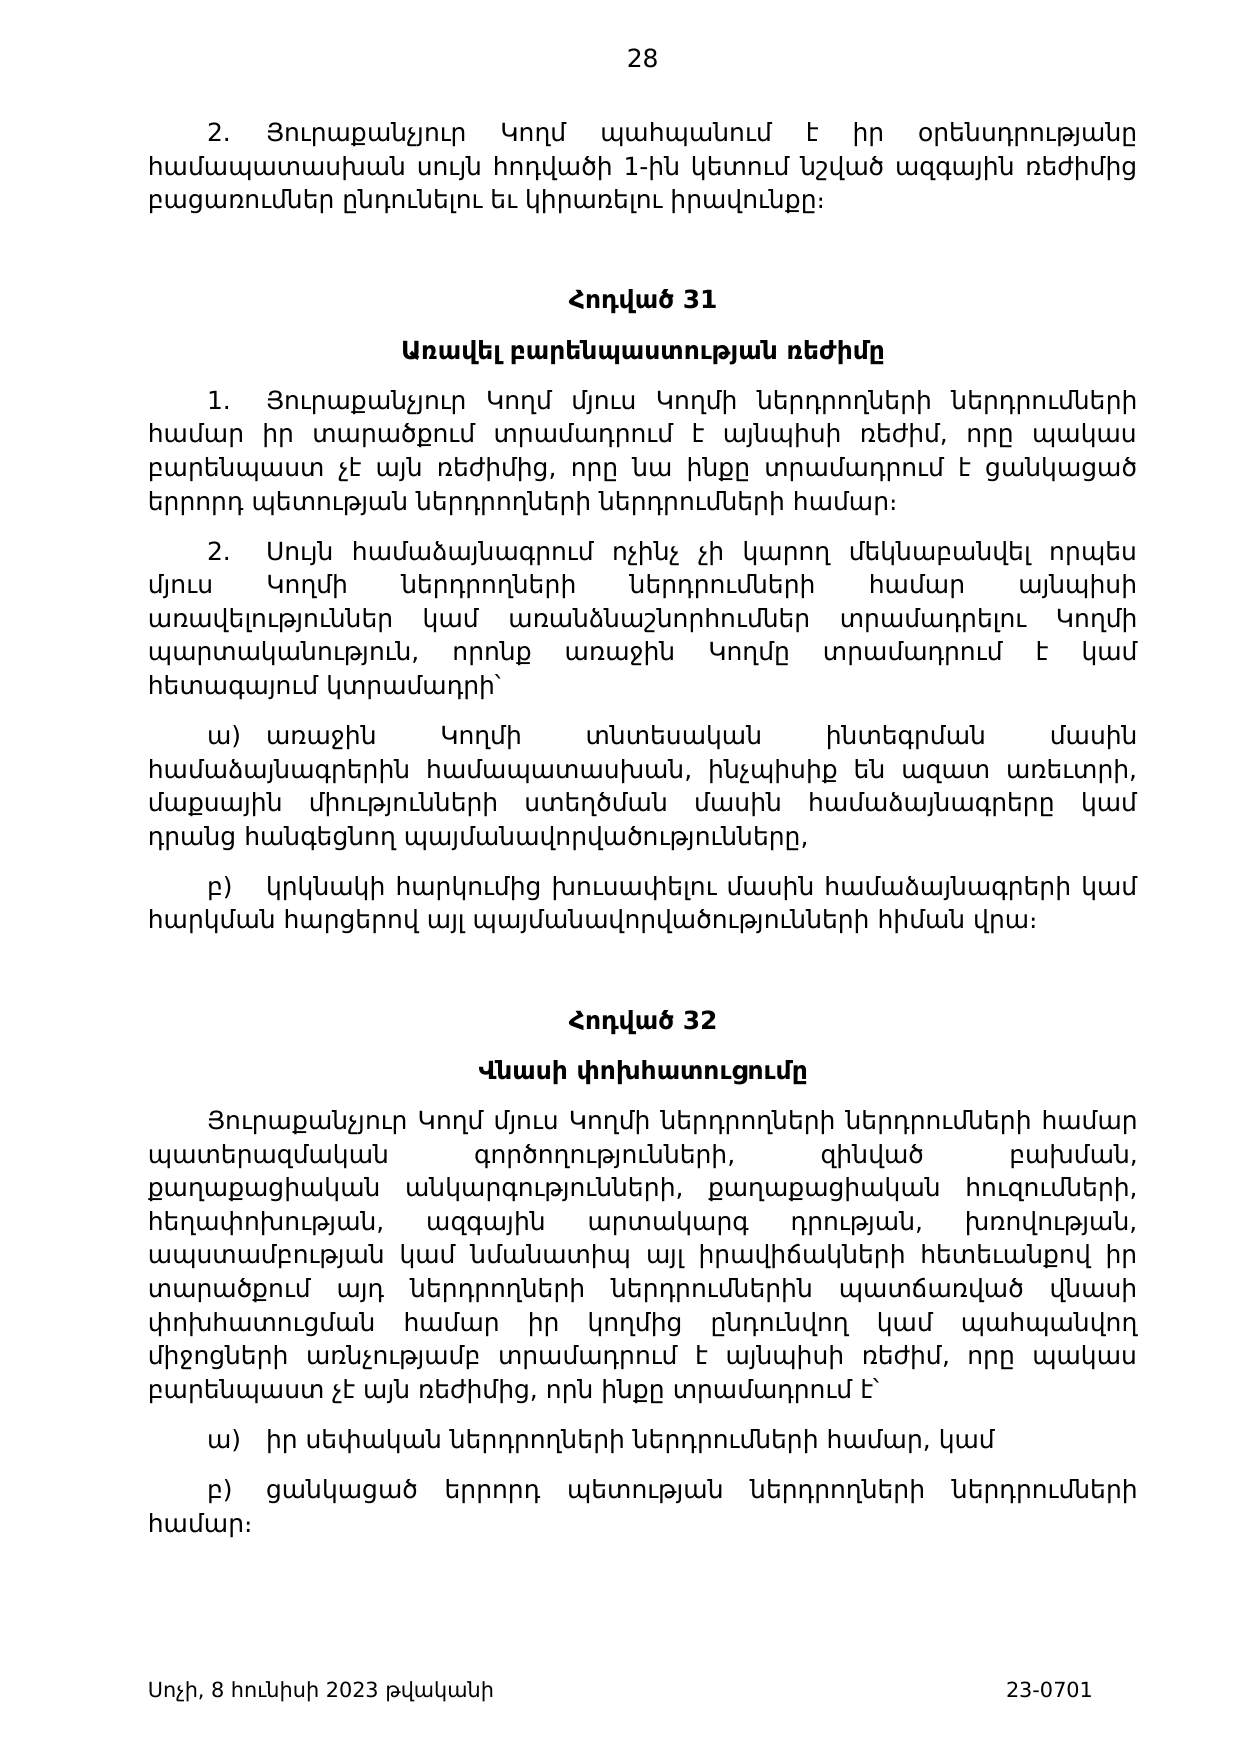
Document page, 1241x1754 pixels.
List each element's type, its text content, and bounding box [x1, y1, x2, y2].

text բ) ցանկացած երրորդ պետության ներդրողների ներդրումների համար։ [148, 1475, 1138, 1538]
text ա) առաջին Կողմի տնտեսական ինտեգրման մասին համաձայնագրերին համապատասխան, ինչպիսիք են ազատ առեւտրի, մաքսային միությունների ստեղծման մասին համաձայնագրերը կամ դրանց հանգեցնող պայմանավորվածությունները, [148, 721, 1138, 851]
text Յուրաքանչյուր Կողմ մյուս Կողմի ներդրողների ներդրումների համար պատերազմական գործողությունների, զինված բախման, քաղաքացիական անկարգությունների, քաղաքացիական հուզումների, հեղափոխության, ազգային արտակարգ դրության, խռովության, ապստամբության կամ նմանատիպ այլ իրավիճակների հետեւանքով իր տարածքում այդ ներդրողների ներդրումներին պատճառված վնասի փոխհատուցման համար իր կողմից ընդունվող կամ պահպանվող միջոցների առնչությամբ տրամադրում է այնպիսի ռեժիմ, որը պակաս բարենպաստ չէ այն ռեժիմից, որն ինքը տրամադրում է՝ [148, 1106, 1138, 1404]
text 2. Սույն համաձայնագրում ոչինչ չի կարող մեկնաբանվել որպես մյուս Կողմի ներդրողների ներդրումների համար այնպիսի առավելություններ կամ առանձնաշնորհումներ տրամադրելու Կողմի պարտականություն, որոնք առաջին Կողմը տրամադրում է կամ հետագայում կտրամադրի՝ [148, 537, 1138, 700]
subtitle Հոդված 31 [148, 286, 1138, 315]
text 2. Յուրաքանչյուր Կողմ պահպանում է իր օրենսդրությանը համապատասխան սույն հոդվածի 1-ին կետում նշված ազգային ռեժիմից բացառումներ ընդունելու եւ կիրառելու իրավունքը։ [148, 118, 1138, 214]
text ա) իր սեփական ներդրողների ներդրումների համար, կամ [148, 1425, 1138, 1454]
text 1. Յուրաքանչյուր Կողմ մյուս Կողմի ներդրողների ներդրումների համար իր տարածքում տրամադրում է այնպիսի ռեժիմ, որը պակաս բարենպաստ չէ այն ռեժիմից, որը նա ինքը տրամադրում է ցանկացած երրորդ պետության ներդրողների ներդրումների համար։ [148, 386, 1138, 516]
text բ) կրկնակի հարկումից խուսափելու մասին համաձայնագրերի կամ հարկման հարցերով այլ պայմանավորվածությունների հիման վրա։ [148, 872, 1138, 935]
subtitle Վնասի փոխհատուցումը [148, 1056, 1138, 1085]
subtitle Առավել բարենպաստության ռեժիմը [148, 336, 1138, 365]
text Հոդված 32 [148, 1006, 1138, 1035]
